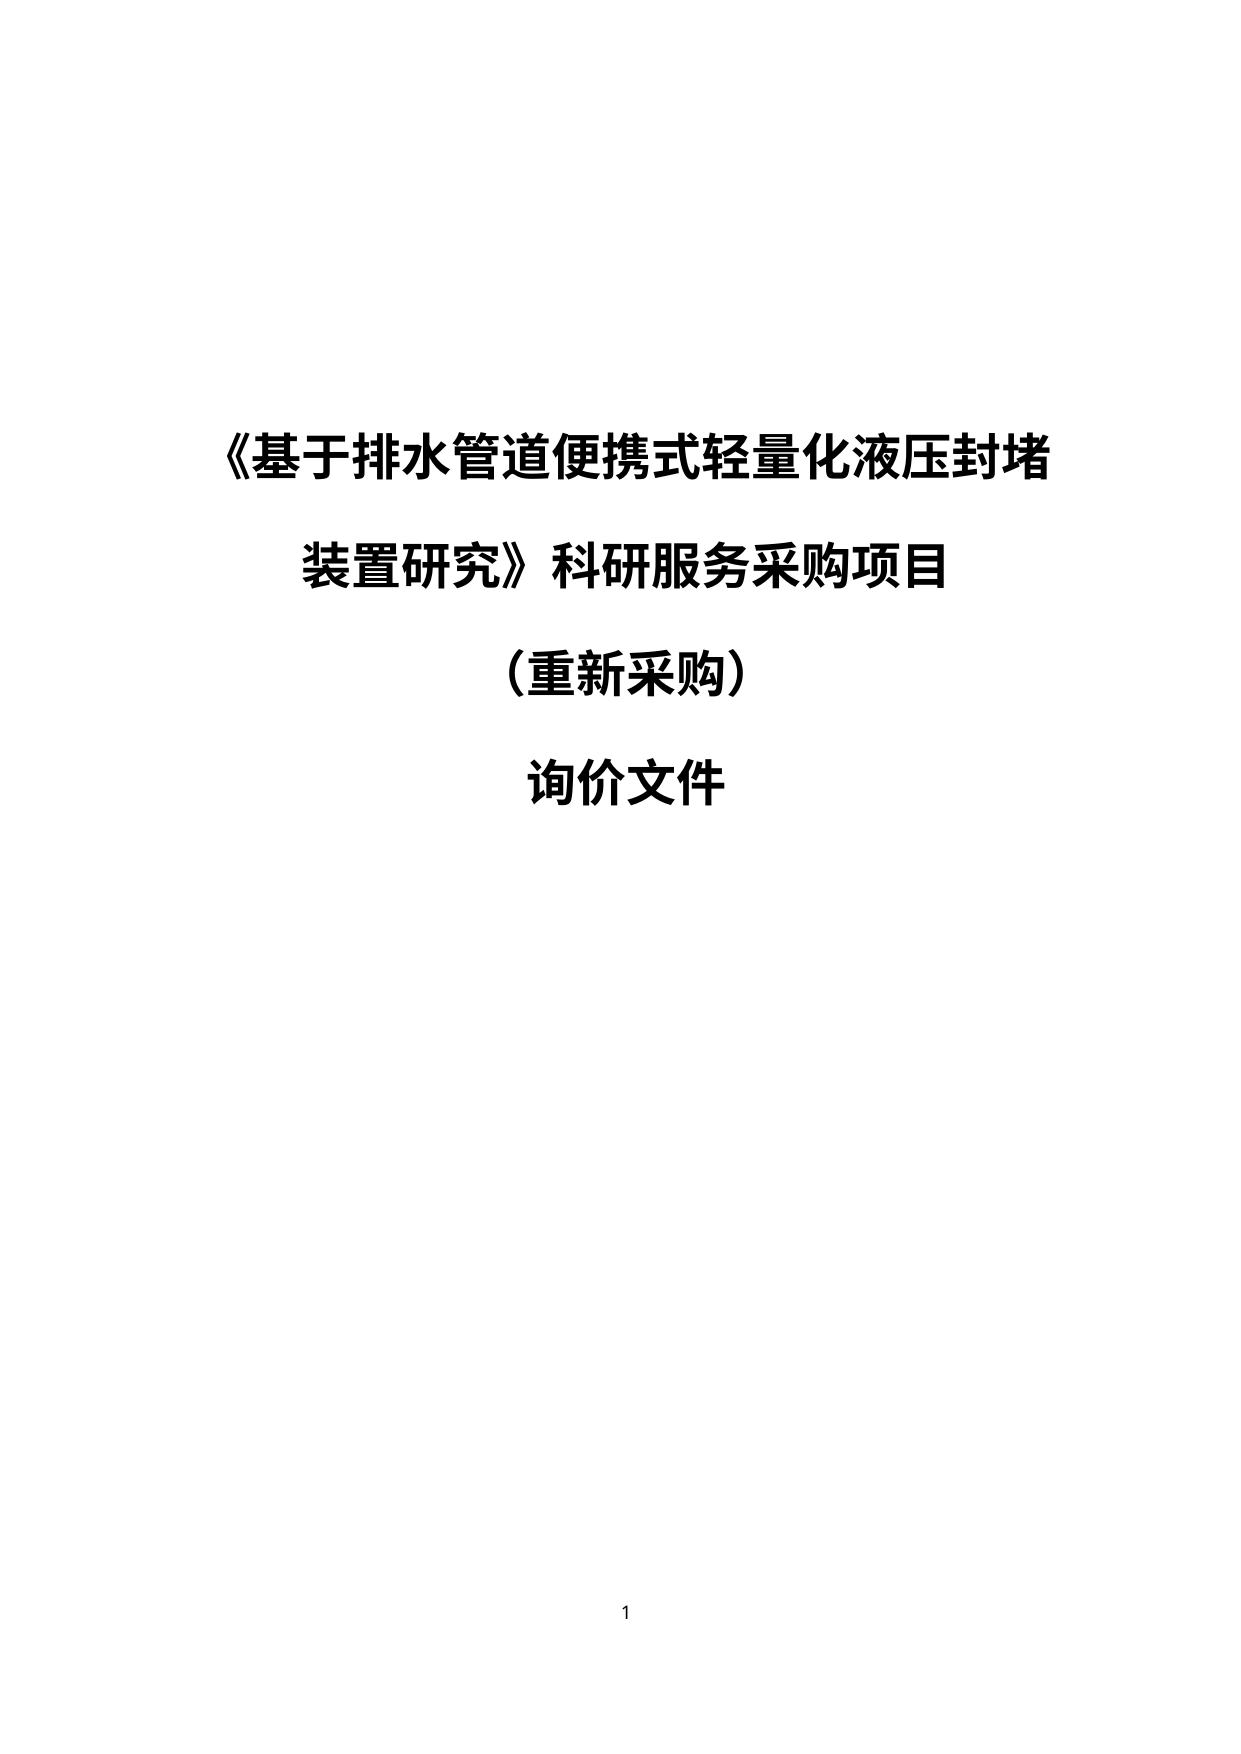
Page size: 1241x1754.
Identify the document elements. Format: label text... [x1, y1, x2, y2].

text 《基于排水管道便携式轻量化液压封堵 [165, 417, 1087, 490]
text 装置研究》科研服务采购项目 [165, 526, 1087, 598]
text （重新采购） [165, 634, 1087, 707]
text 询价文件 [165, 743, 1087, 816]
